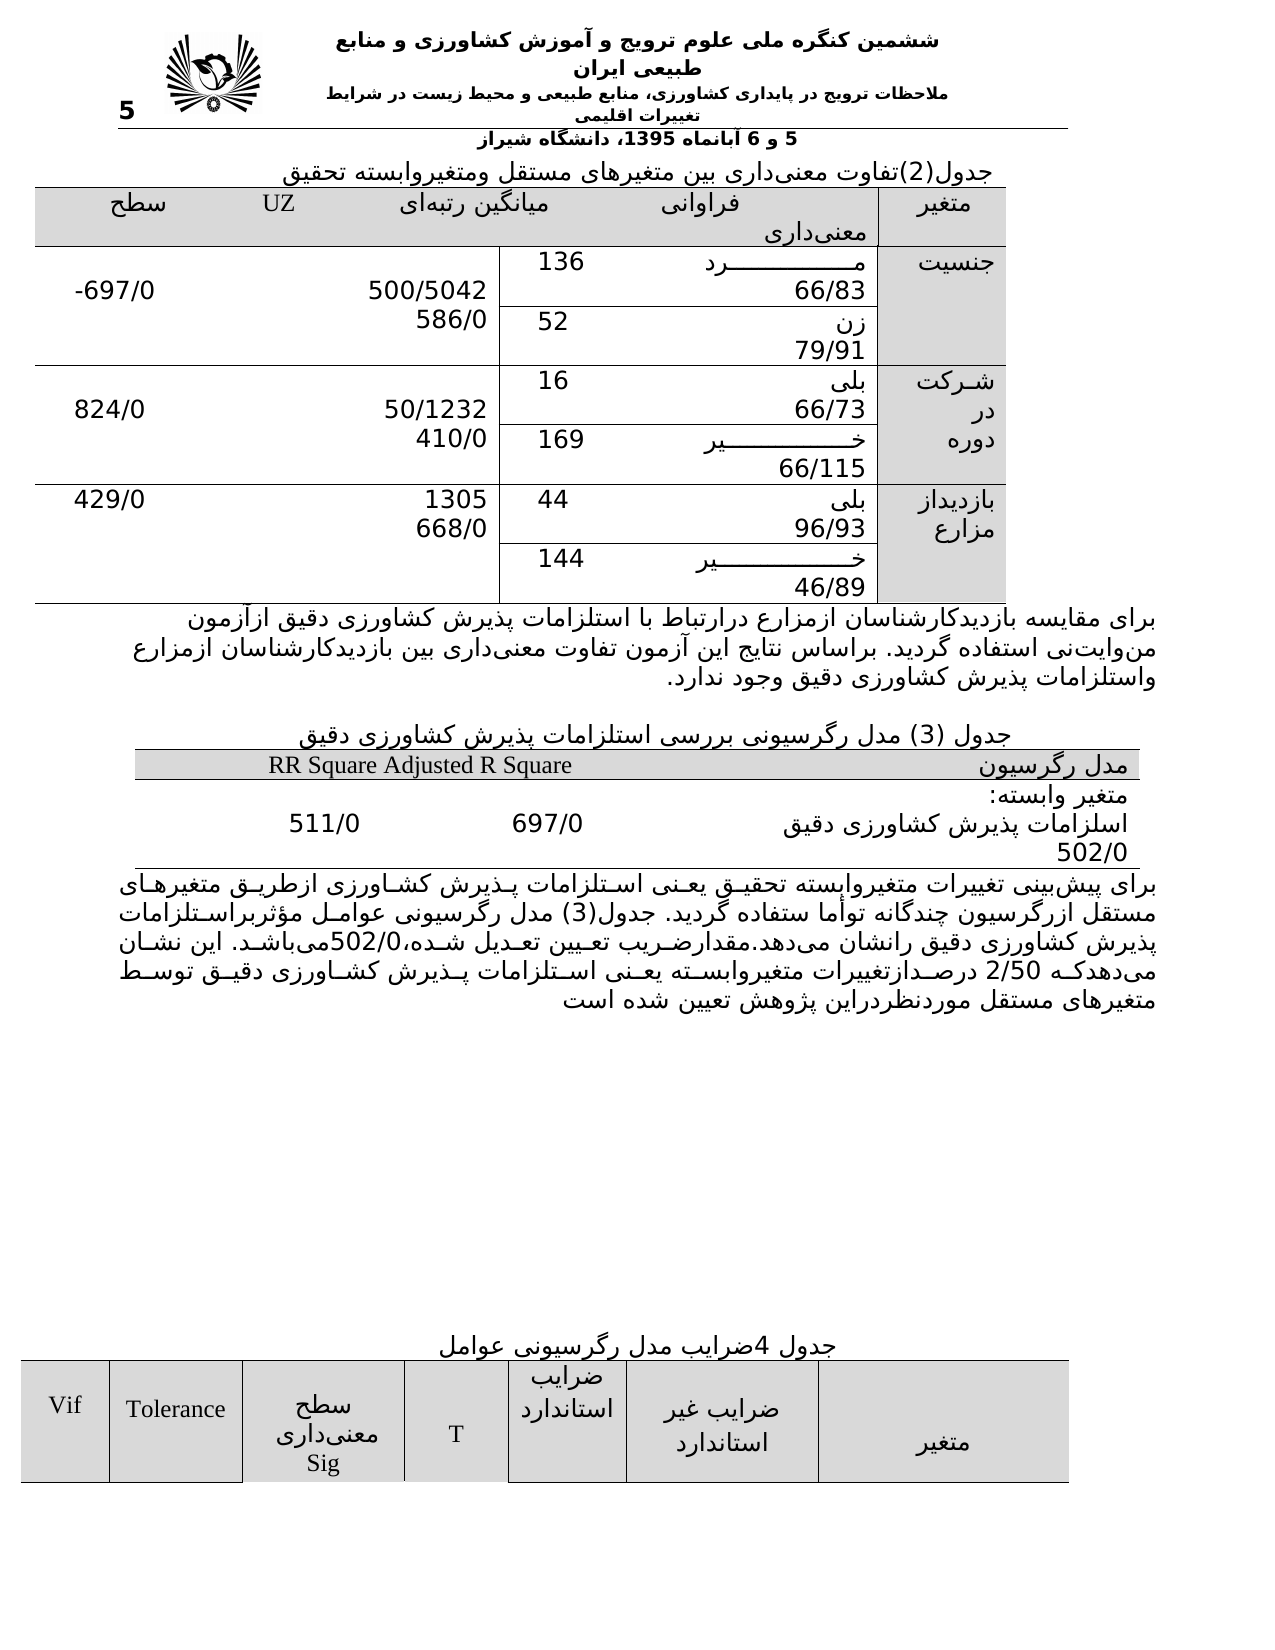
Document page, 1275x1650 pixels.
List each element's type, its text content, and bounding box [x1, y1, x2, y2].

table_header ضرایب غیر استاندارد [627, 1361, 818, 1482]
table_cell خیر 169 66/115 [500, 425, 877, 484]
table_header Vif [21, 1361, 109, 1482]
table_cell بلی 44 96/93 [500, 485, 877, 543]
table_header T [405, 1361, 508, 1482]
text جدول(2)تفاوت معنی‌داری بین متغیرهای مستقل ومتغیروابسته تحقیق [118, 158, 1157, 187]
table_header Tolerance [110, 1361, 242, 1482]
table_cell جنسیت [878, 247, 1006, 365]
picture [164, 32, 263, 114]
table_cell 1305 429/0 668/0 [35, 485, 499, 602]
table_cell متغیر وابسته: اسلزامات پذیرش کشاورزی دقیق 697/0 511/0 502/0 [135, 780, 1139, 868]
table_cell بازدیداز مزارع [878, 485, 1006, 602]
table_header متغیر [819, 1361, 1069, 1482]
table_cell شرکت‌در دوره [878, 366, 1006, 484]
text جدول 4ضرایب مدل رگرسیونی عوامل [118, 1331, 1157, 1360]
table_cell مرد 136 66/83 [500, 247, 877, 306]
table_header سطح معنی‌داری Sig [243, 1361, 404, 1482]
table_cell بلی 16 66/73 [500, 366, 877, 424]
table_cell خیر 144 46/89 [500, 544, 877, 602]
table_header فراوانی میانگین رتبه‌ای UZ سطح معنی‌داری [35, 188, 878, 246]
table_cell 50/1232 824/0 410/0 [35, 366, 499, 484]
text برای مقایسه بازدیدکارشناسان ازمزارع درارتباط با استلزامات پذیرش کشاورزی دقیق ازآزمون من‌وایت‌نی استفاده گردید. براساس نتایج این آزمون تفاوت معنی‌داری بین بازدیدکارشناسان ازمزارع واستلزامات پذیرش کشاورزی دقیق وجود ندارد. [118, 603, 1157, 691]
table_cell زن 52 79/91 [500, 307, 877, 365]
text جدول (3) مدل رگرسیونی بررسی استلزامات پذیرش کشاورزی دقیق [145, 720, 1157, 749]
text برای پیش‌بینی تغییرات متغیروابسته تحقیق یعنی استلزامات پذیرش کشاورزی ازطریق متغیرهای مستقل ازرگرسیون چندگانه توأما ستفاده گردید. جدول(3) مدل رگرسیونی عوامل مؤثربراستلزامات پذیرش کشاورزی دقیق رانشان می‌دهد.مقدارضریب تعیین تعدیل شده،502/0می‌باشد. این نشان می‌دهدکه 2/50 درصدازتغییرات متغیروابسته یعنی استلزامات پذیرش کشاورزی دقیق توسط متغیرهای مستقل موردنظردراین پژوهش تعیین شده است [118, 869, 1157, 1015]
table_header مدل رگرسیون RR Square Adjusted R Square [135, 750, 1139, 779]
table_cell 500/5042 697/0- 586/0 [35, 247, 499, 365]
table_header متغیر [879, 188, 1006, 246]
table_header ضرایب استاندارد [509, 1361, 626, 1482]
